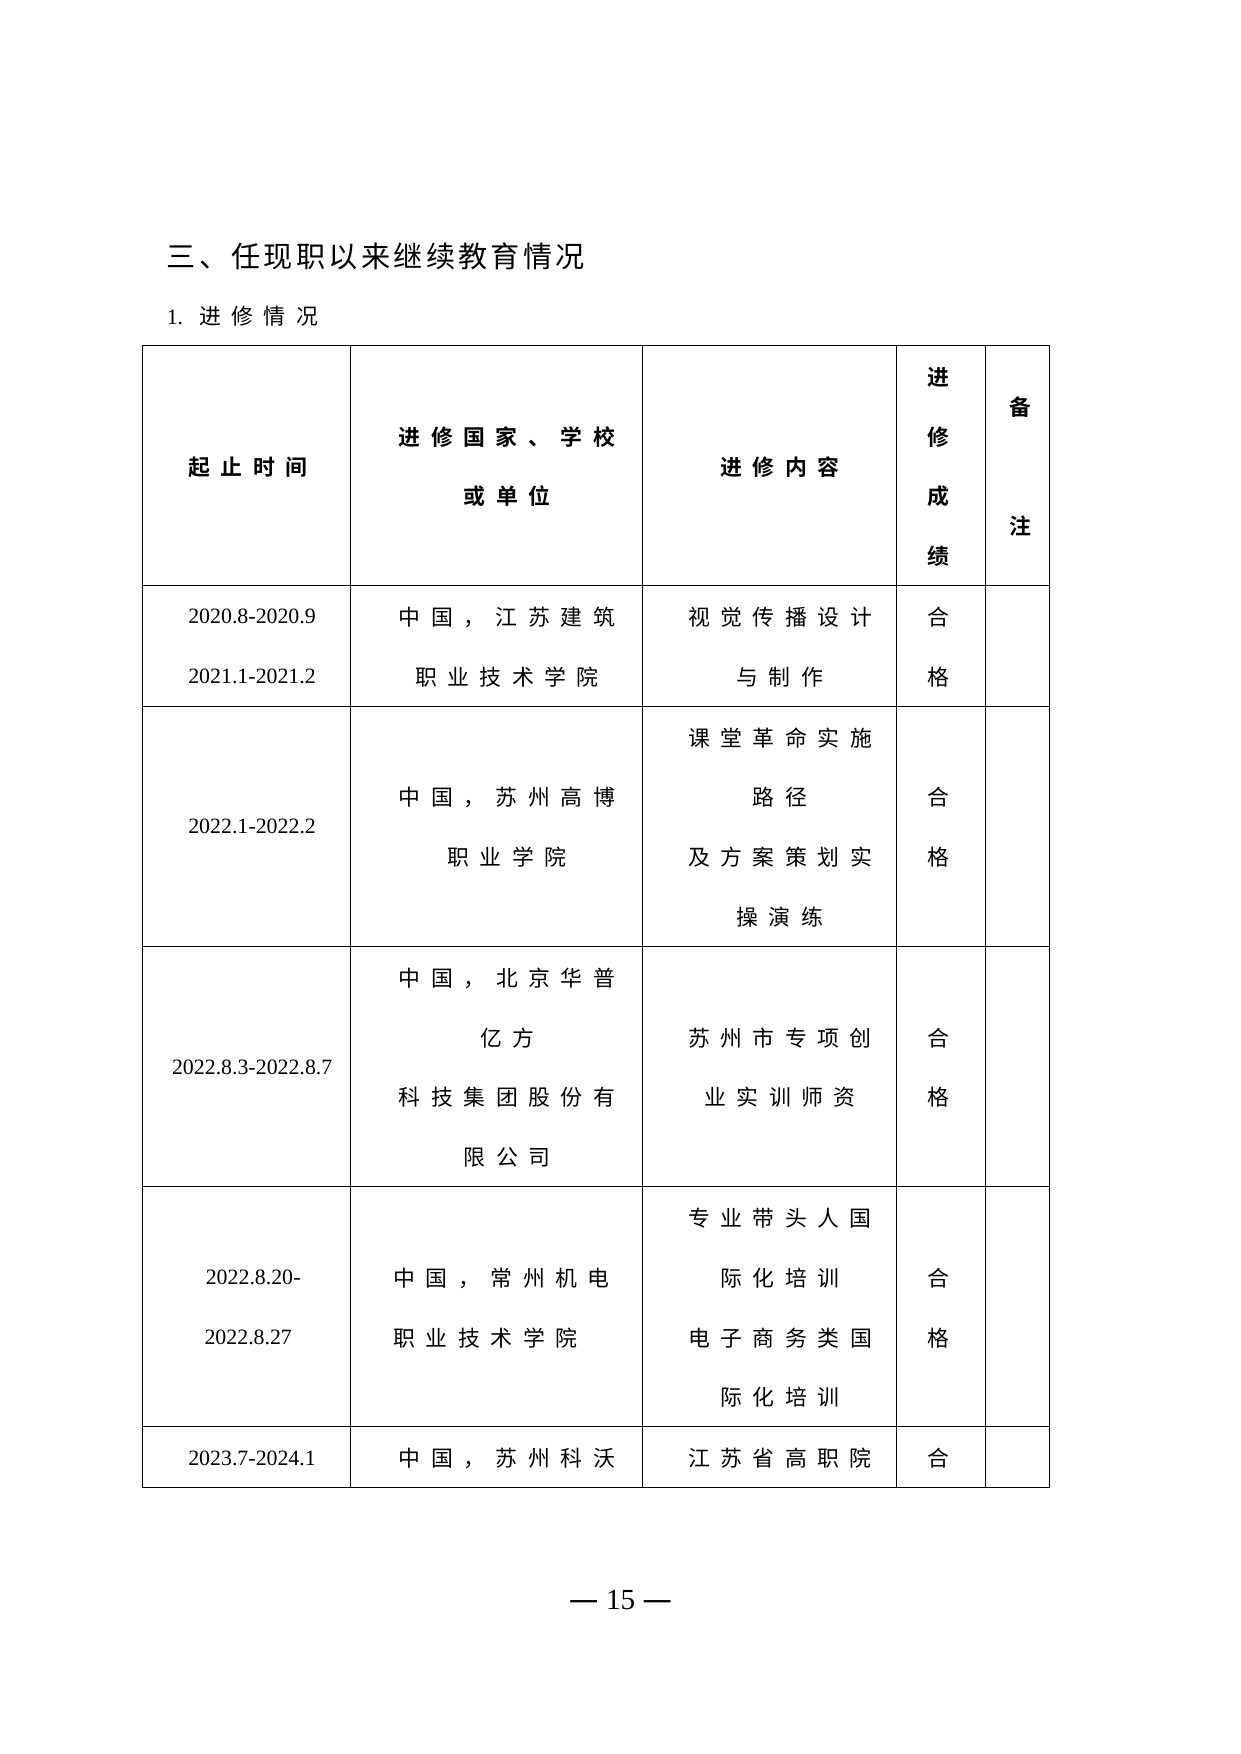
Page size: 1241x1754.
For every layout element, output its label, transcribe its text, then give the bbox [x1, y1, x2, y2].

table_cell 2022.1-2022.2 [143, 707, 350, 946]
table_cell [986, 947, 1049, 1186]
table_cell 中国，苏州科沃斯机器人 有限公司 [351, 1427, 642, 1487]
table_header 起止时间 [143, 346, 350, 585]
table_cell 合格 [897, 586, 985, 706]
table_cell [986, 1187, 1049, 1426]
table_cell 2020.8-2020.9 2021.1-2021.2 [143, 586, 350, 706]
table_cell 江苏省高职院校 青年教师企业实践项目 [643, 1427, 896, 1487]
table_cell 课堂革命实施路径 及方案策划实操演练 [643, 707, 896, 946]
table_header 备 注 [986, 346, 1049, 585]
table_cell 2022.8.3-2022.8.7 [143, 947, 350, 1186]
table_cell 合格 [897, 1427, 985, 1487]
table_cell [986, 586, 1049, 706]
table_cell 合格 [897, 707, 985, 946]
table_cell 2023.7-2024.1 [143, 1427, 350, 1487]
table_cell 2022.8.20-2022.8.27 [143, 1187, 350, 1426]
table_cell 视觉传播设计与制作 [643, 586, 896, 706]
table_cell 中国，常州机电职业技术学院 [351, 1187, 642, 1426]
table_cell 中国，江苏建筑职业技术学院 [351, 586, 642, 706]
text 1.进修情况 [167, 285, 1074, 345]
table_header 进修国家、学校或单位 [351, 346, 642, 585]
table_cell 中国，苏州高博职业学院 [351, 707, 642, 946]
table_header 进修 成绩 [897, 346, 985, 585]
table_header 进修内容 [643, 346, 896, 585]
table_cell 合格 [897, 1187, 985, 1426]
table_cell [986, 707, 1049, 946]
table_cell 苏州市专项创业实训师资 [643, 947, 896, 1186]
table_cell 专业带头人国际化培训 电子商务类国际化培训 [643, 1187, 896, 1426]
table_cell 中国，北京华普亿方 科技集团股份有限公司 [351, 947, 642, 1186]
table_cell 合格 [897, 947, 985, 1186]
text 三、任现职以来继续教育情况 [167, 225, 1074, 285]
table_cell [986, 1427, 1049, 1487]
